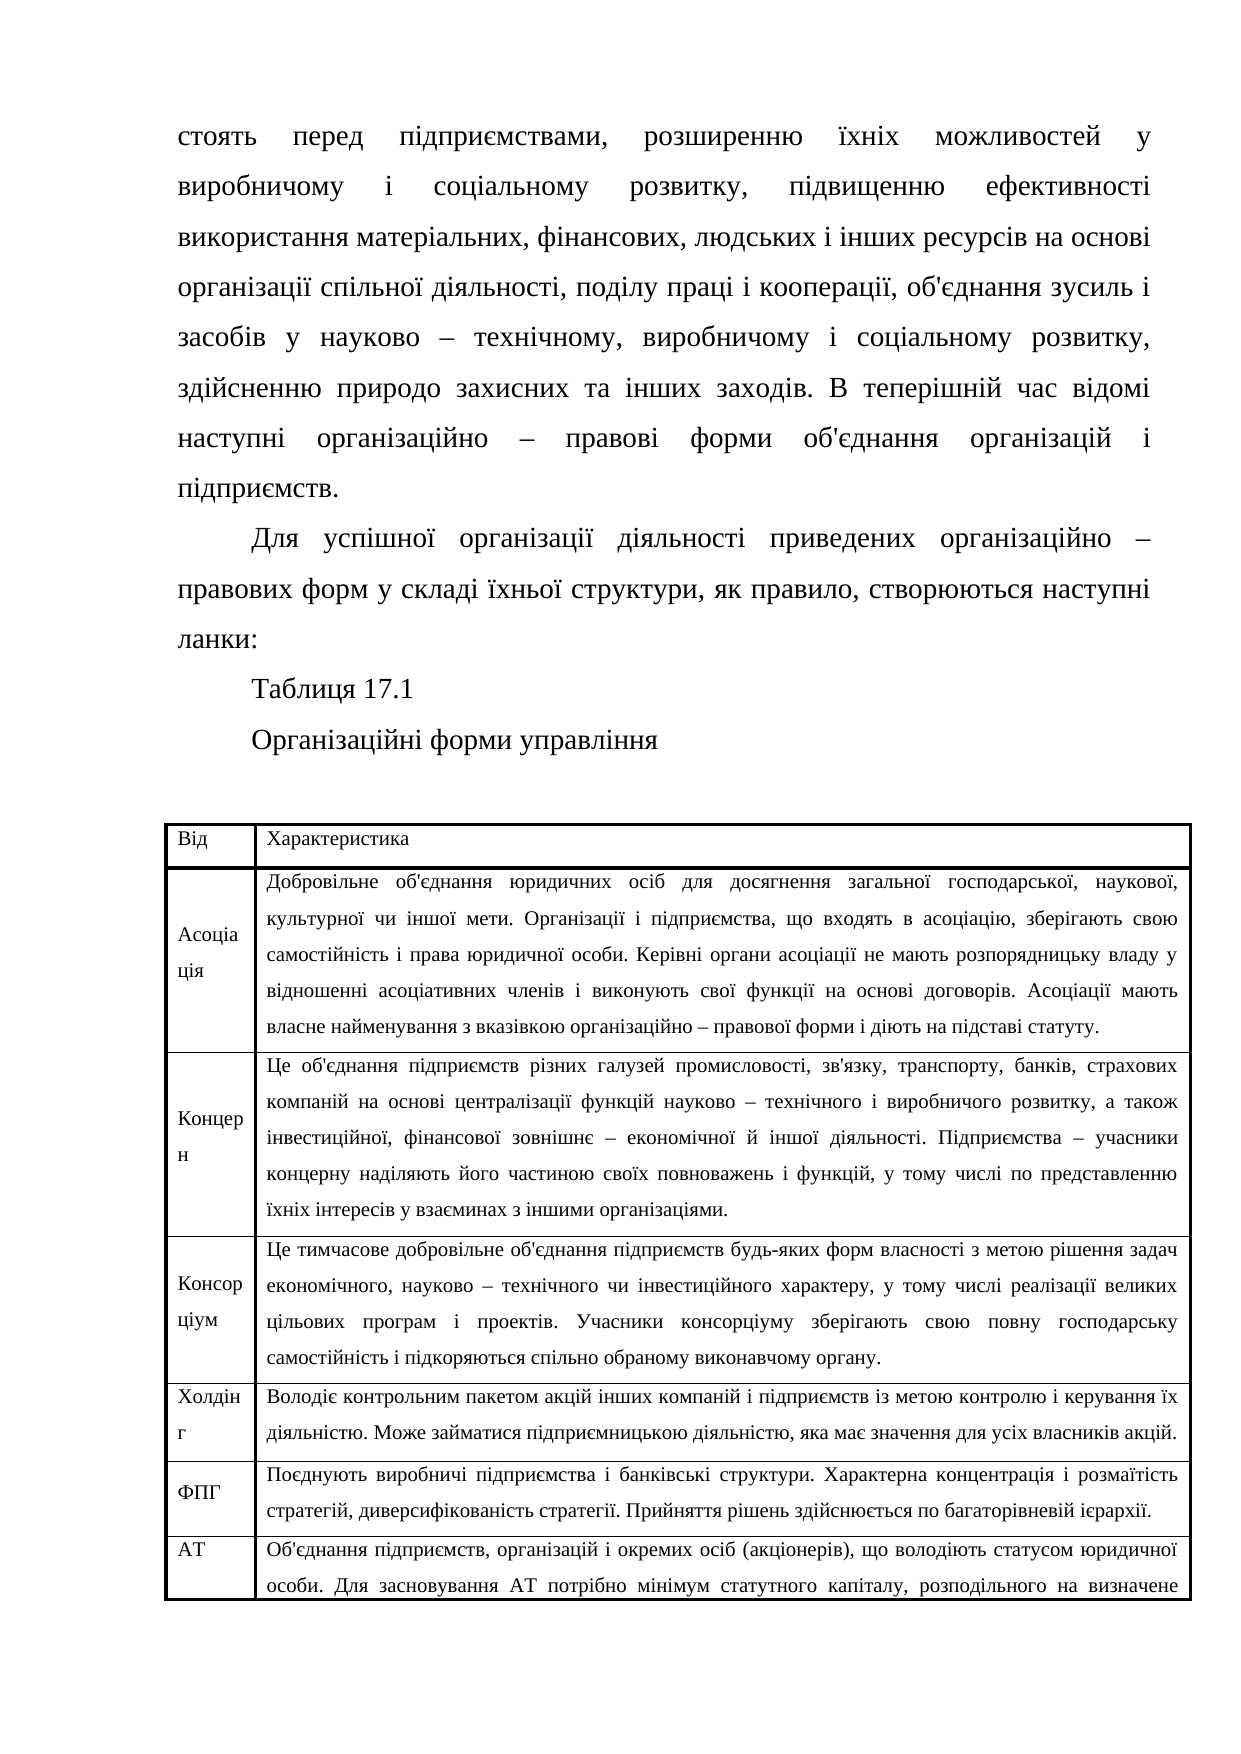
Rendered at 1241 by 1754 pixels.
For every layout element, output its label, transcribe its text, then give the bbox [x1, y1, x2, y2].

table_cell Це об'єднання підприємств різних галузей промисловості, зв'язку, транспорту, банків, страхових компаній на основі централізації функцій науково – технічного і виробничого розвитку, а також інвестиційної, фінансової зовнішнє – економічної й іншої діяльності. Підприємства – учасники концерну наділяють його частиною своїх повноважень і функцій, у тому числі по представленню їхніх інтересів у взаєминах з іншими організаціями. [257, 1053, 1189, 1236]
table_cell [257, 1537, 1189, 1597]
text Для успішної організації діяльності приведених організаційно – правових форм у складі їхньої структури, як правило, створюються наступні ланки: [177, 521, 1152, 655]
table_cell Володіє контрольним пакетом акцій інших компаній і підприємств із метою контролю і керування їх діяльністю. Може займатися підприємницькою діяльністю, яка має значення для усіх власників акцій. [257, 1384, 1189, 1461]
table_cell Асоціація [168, 870, 254, 1052]
table_cell Добровільне об'єднання юридичних осіб для досягнення загальної господарської, наукової, культурної чи іншої мети. Організації і підприємства, що входять в асоціацію, зберігають свою самостійність і права юридичної особи. Керівні органи асоціації не мають розпорядницьку владу у відношенні асоціативних членів і виконують свої функції на основі договорів. Асоціації мають власне найменування з вказівкою організаційно – правової форми і діють на підставі статуту. [257, 870, 1189, 1052]
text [177, 118, 1152, 504]
table_cell ФПГ [168, 1462, 254, 1536]
table_cell Концерн [168, 1053, 254, 1236]
table_header Характеристика [257, 826, 1189, 866]
table_cell АТ [168, 1537, 254, 1597]
table_cell Це тимчасове добровільне об'єднання підприємств будь-яких форм власності з метою рішення задач економічного, науково – технічного чи інвестиційного характеру, у тому числі реалізації великих цільових програм і проектів. Учасники консорціуму зберігають свою повну господарську самостійність і підкоряються спільно обраному виконавчому органу. [257, 1237, 1189, 1383]
text Таблиця 17.1 [177, 672, 1152, 705]
table_cell Консорціум [168, 1237, 254, 1383]
text Організаційні форми управління [177, 722, 1152, 755]
table_header Від [168, 826, 254, 866]
table_cell Холдінг [168, 1384, 254, 1461]
table_cell Поєднують виробничі підприємства і банківські структури. Характерна концентрація і розмаїтість стратегій, диверсифікованість стратегії. Прийняття рішень здійснюється по багаторівневій ієрархії. [257, 1462, 1189, 1536]
